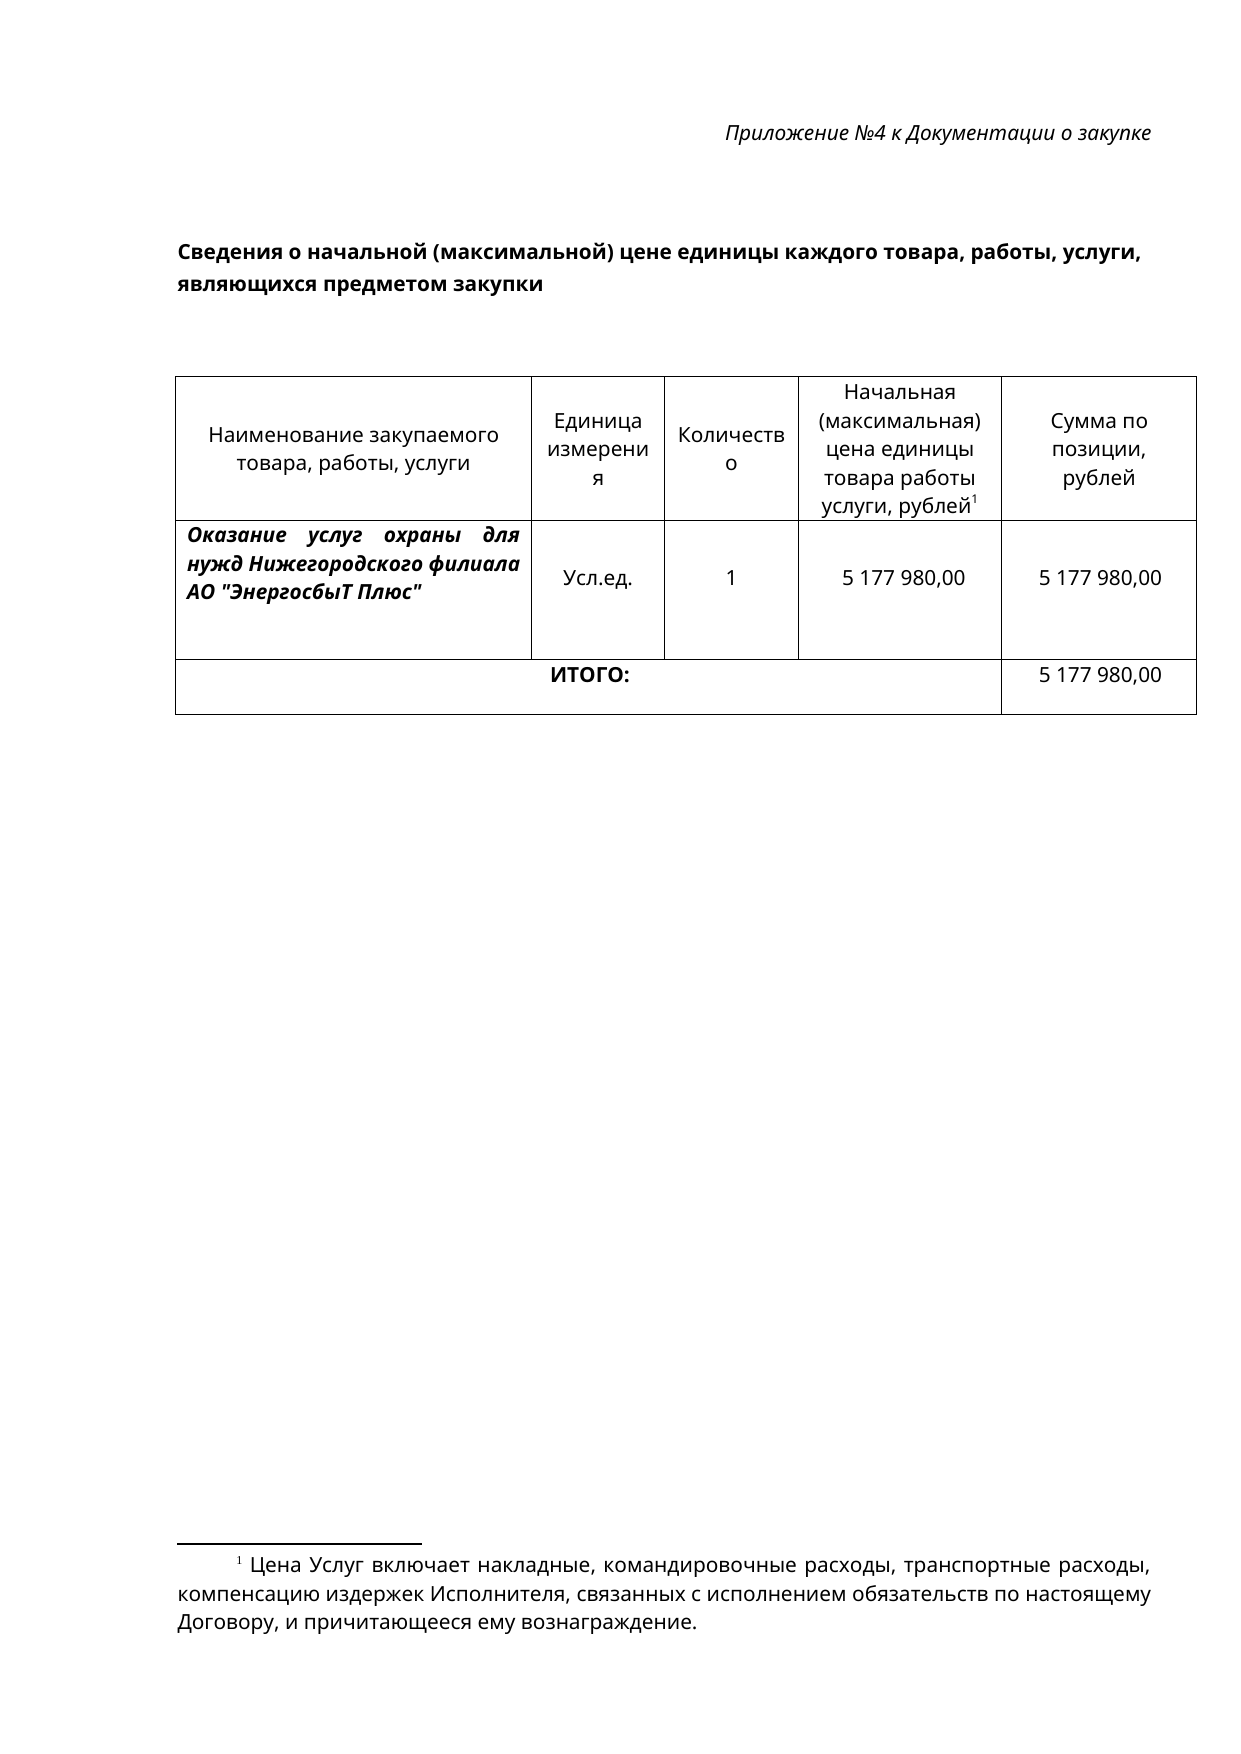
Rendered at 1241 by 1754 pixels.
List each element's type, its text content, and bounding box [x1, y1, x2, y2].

table_cell 5 177 980,00 [799, 521, 1001, 659]
text Сведения о начальной (максимальной) цене единицы каждого товара, работы, услуги, являющихся предметом закупки [177, 237, 1152, 298]
table_cell 1 [665, 521, 798, 659]
table_cell 5 177 980,00 [1002, 521, 1196, 659]
table_header Единица измерения [532, 377, 664, 519]
table_header Наименование закупаемого товара, работы, услуги [176, 377, 531, 519]
table_cell ИТОГО: [176, 660, 1001, 714]
table_cell 5 177 980,00 [1002, 660, 1196, 714]
list Приложение №4 к Документации о закупке [252, 118, 1152, 147]
table_cell Усл.ед. [532, 521, 664, 659]
table_cell Оказание услуг охраны для нужд Нижегородского филиала АО "ЭнергосбыТ Плюс" [176, 521, 531, 659]
table_header Начальная (максимальная) цена единицы товара работы услуги, рублей [799, 377, 1001, 519]
table_header Количество [665, 377, 798, 519]
table_header Сумма по позиции, рублей [1002, 377, 1196, 519]
